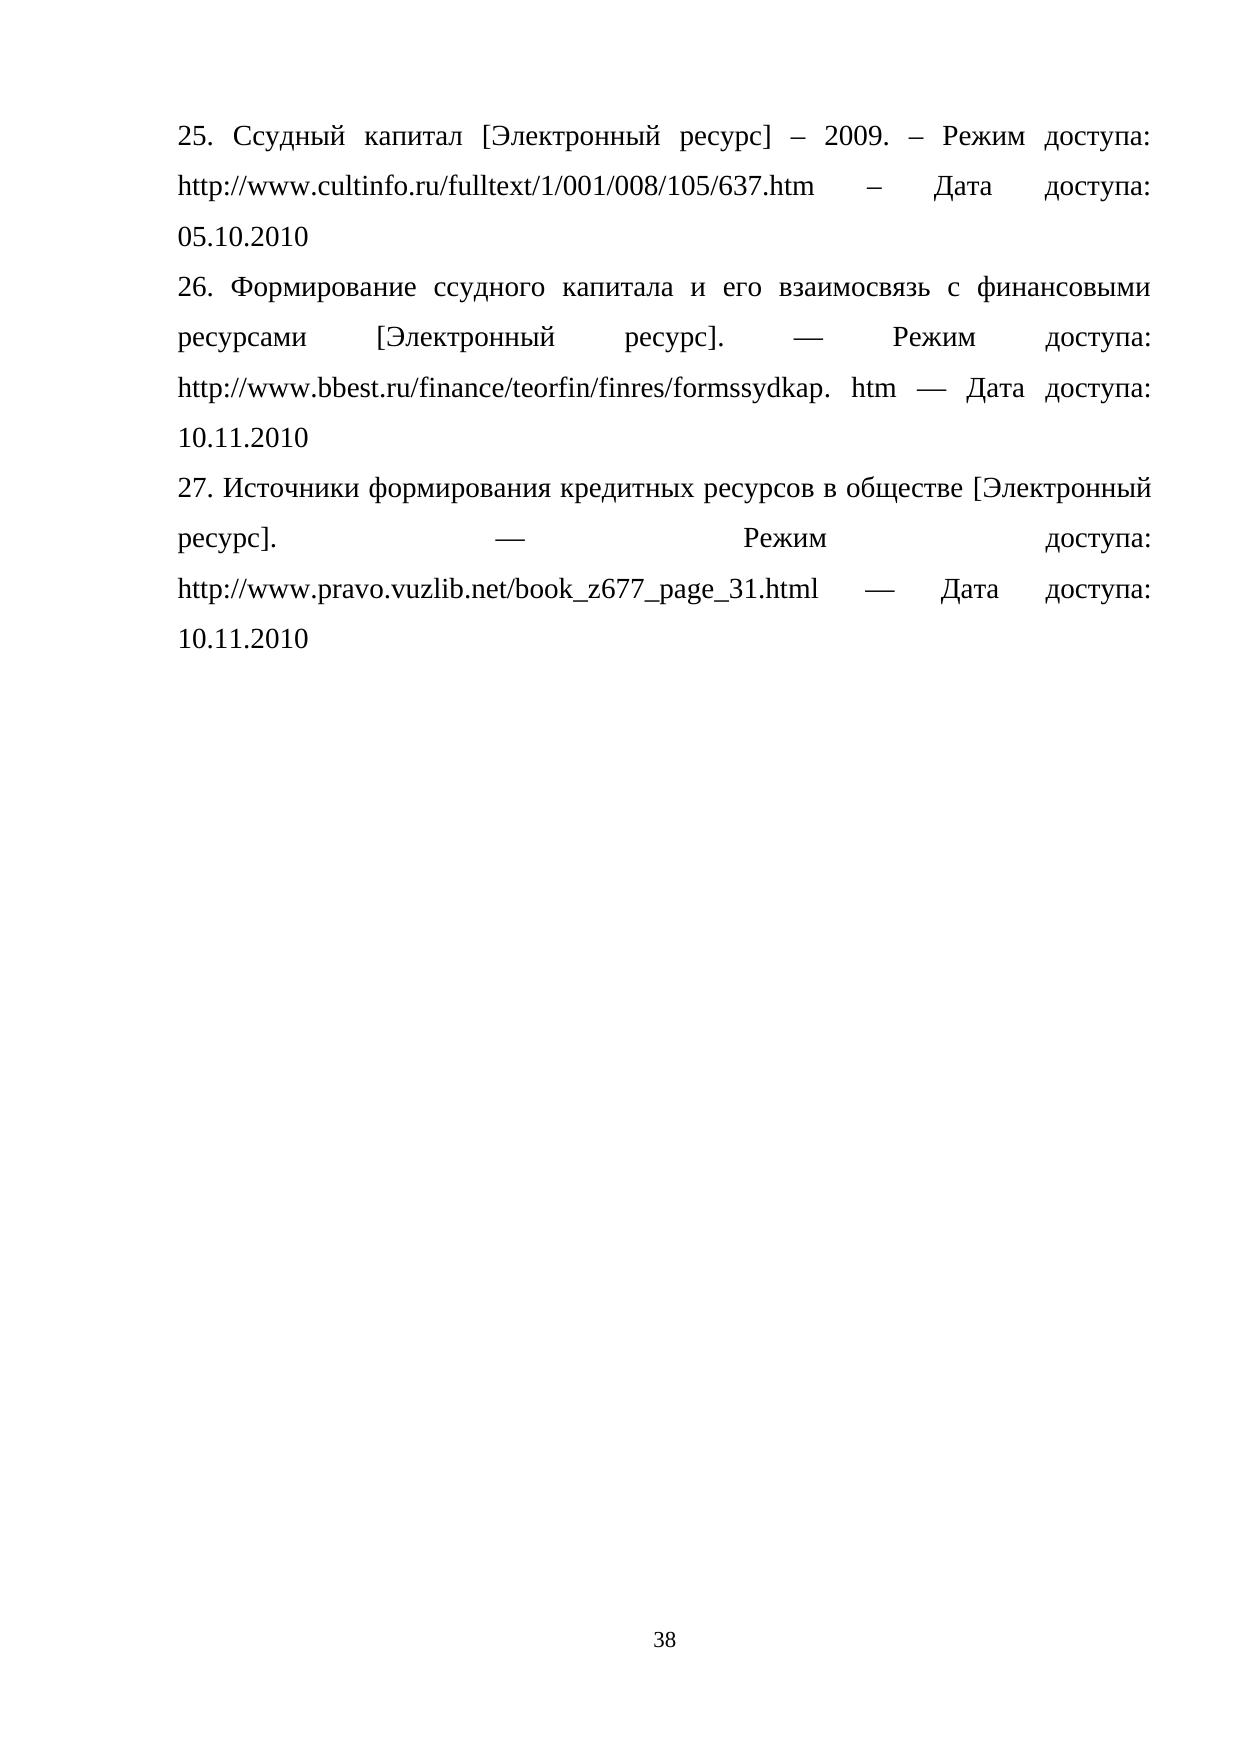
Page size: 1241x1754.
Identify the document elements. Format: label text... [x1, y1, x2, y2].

text 27. Источники формирования кредитных ресурсов в обществе [Электронный ресурс]. ― Режим доступа: http://www.pravo.vuzlib.net/book_z677_page_31.html ― Дата доступа: 10.11.2010 [177, 470, 1152, 655]
text 25. Ссудный капитал [Электронный ресурс] – 2009. – Режим доступа: http://www.cultinfo.ru/fulltext/1/001/008/105/637.htm – Дата доступа: 05.10.2010 [177, 118, 1152, 252]
text 26. Формирование ссудного капитала и его взаимосвязь с финансовыми ресурсами [Электронный ресурс]. ― Режим доступа: http://www.bbest.ru/finance/teorfin/finres/formssydkap. htm ― Дата доступа: 10.11.2010 [177, 269, 1152, 453]
